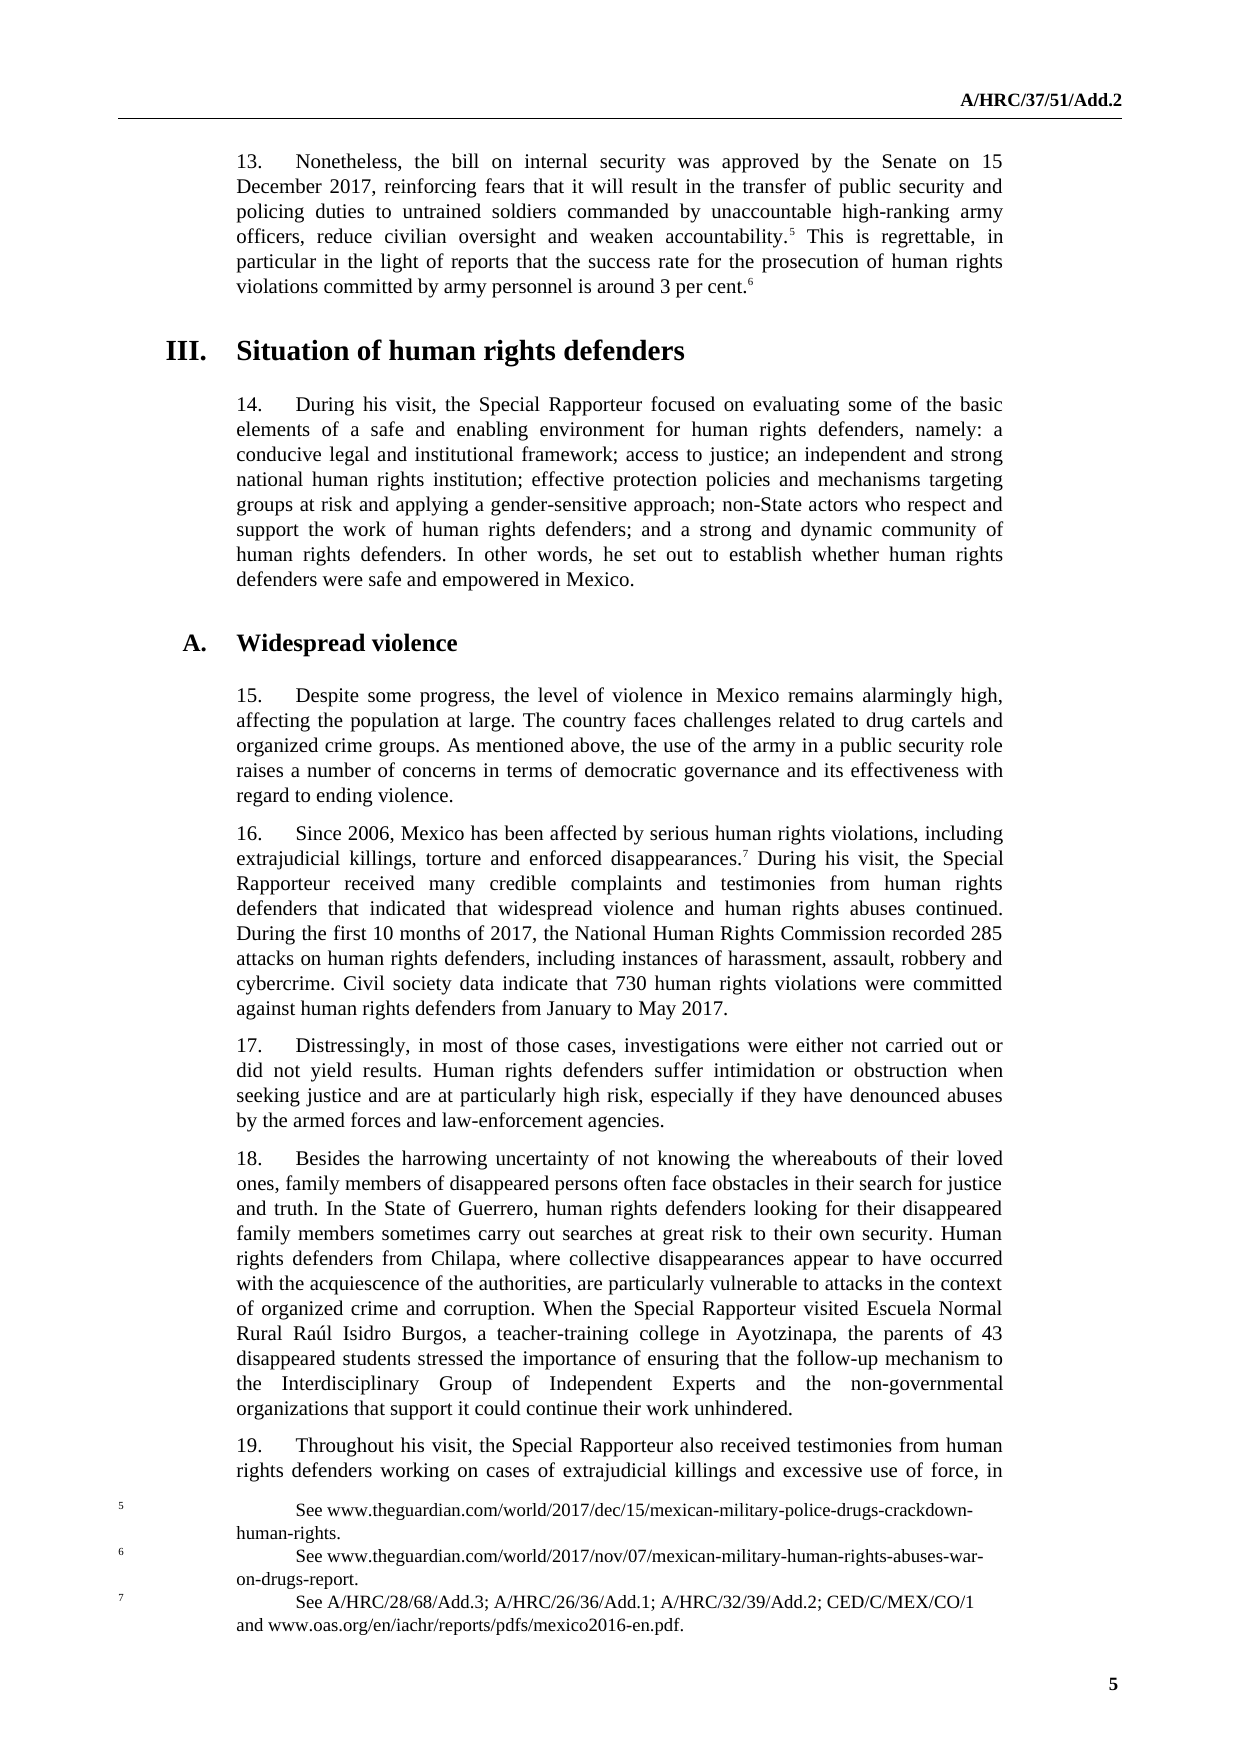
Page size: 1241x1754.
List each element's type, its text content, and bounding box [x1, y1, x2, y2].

text 16. Since 2006, Mexico has been affected by serious human rights violations, including extrajudicial killings, torture and enforced disappearances. During his visit, the Special Rapporteur received many credible complaints and testimonies from human rights defenders that indicated that widespread violence and human rights abuses continued. During the first 10 months of 2017, the National Human Rights Commission recorded 285 attacks on human rights defenders, including instances of harassment, assault, robbery and cybercrime. Civil society data indicate that 730 human rights violations were committed against human rights defenders from January to May 2017. [236, 819, 1004, 1019]
text 18. Besides the harrowing uncertainty of not knowing the whereabouts of their loved ones, family members of disappeared persons often face obstacles in their search for justice and truth. In the State of Guerrero, human rights defenders looking for their disappeared family members sometimes carry out searches at great risk to their own security. Human rights defenders from Chilapa, where collective disappearances appear to have occurred with the acquiescence of the authorities, are particularly vulnerable to attacks in the context of organized crime and corruption. When the Special Rapporteur visited Escuela Normal Rural Raúl Isidro Burgos, a teacher-training college in Ayotzinapa, the parents of 43 disappeared students stressed the importance of ensuring that the follow-up mechanism to the Interdisciplinary Group of Independent Experts and the non-governmental organizations that support it could continue their work unhindered. [236, 1144, 1004, 1419]
text A. Widespread violence [118, 629, 1004, 657]
text III. Situation of human rights defenders [118, 335, 1004, 366]
text 14. During his visit, the Special Rapporteur focused on evaluating some of the basic elements of a safe and enabling environment for human rights defenders, namely: a conducive legal and institutional framework; access to justice; an independent and strong national human rights institution; effective protection policies and mechanisms targeting groups at risk and applying a gender-sensitive approach; non-State actors who respect and support the work of human rights defenders; and a strong and dynamic community of human rights defenders. In other words, he set out to establish whether human rights defenders were safe and empowered in Mexico. [236, 391, 1004, 591]
text 15. Despite some progress, the level of violence in Mexico remains alarmingly high, affecting the population at large. The country faces challenges related to drug cartels and organized crime groups. As mentioned above, the use of the army in a public security role raises a number of concerns in terms of democratic governance and its effectiveness with regard to ending violence. [236, 682, 1004, 807]
text 17. Distressingly, in most of those cases, investigations were either not carried out or did not yield results. Human rights defenders suffer intimidation or obstruction when seeking justice and are at particularly high risk, especially if they have denounced abuses by the armed forces and law-enforcement agencies. [236, 1032, 1004, 1132]
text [236, 1432, 1004, 1482]
text 13. Nonetheless, the bill on internal security was approved by the Senate on 15 December 2017, reinforcing fears that it will result in the transfer of public security and policing duties to untrained soldiers commanded by unaccountable high-ranking army officers, reduce civilian oversight and weaken accountability. This is regrettable, in particular in the light of reports that the success rate for the prosecution of human rights violations committed by army personnel is around 3 per cent. [236, 148, 1004, 298]
